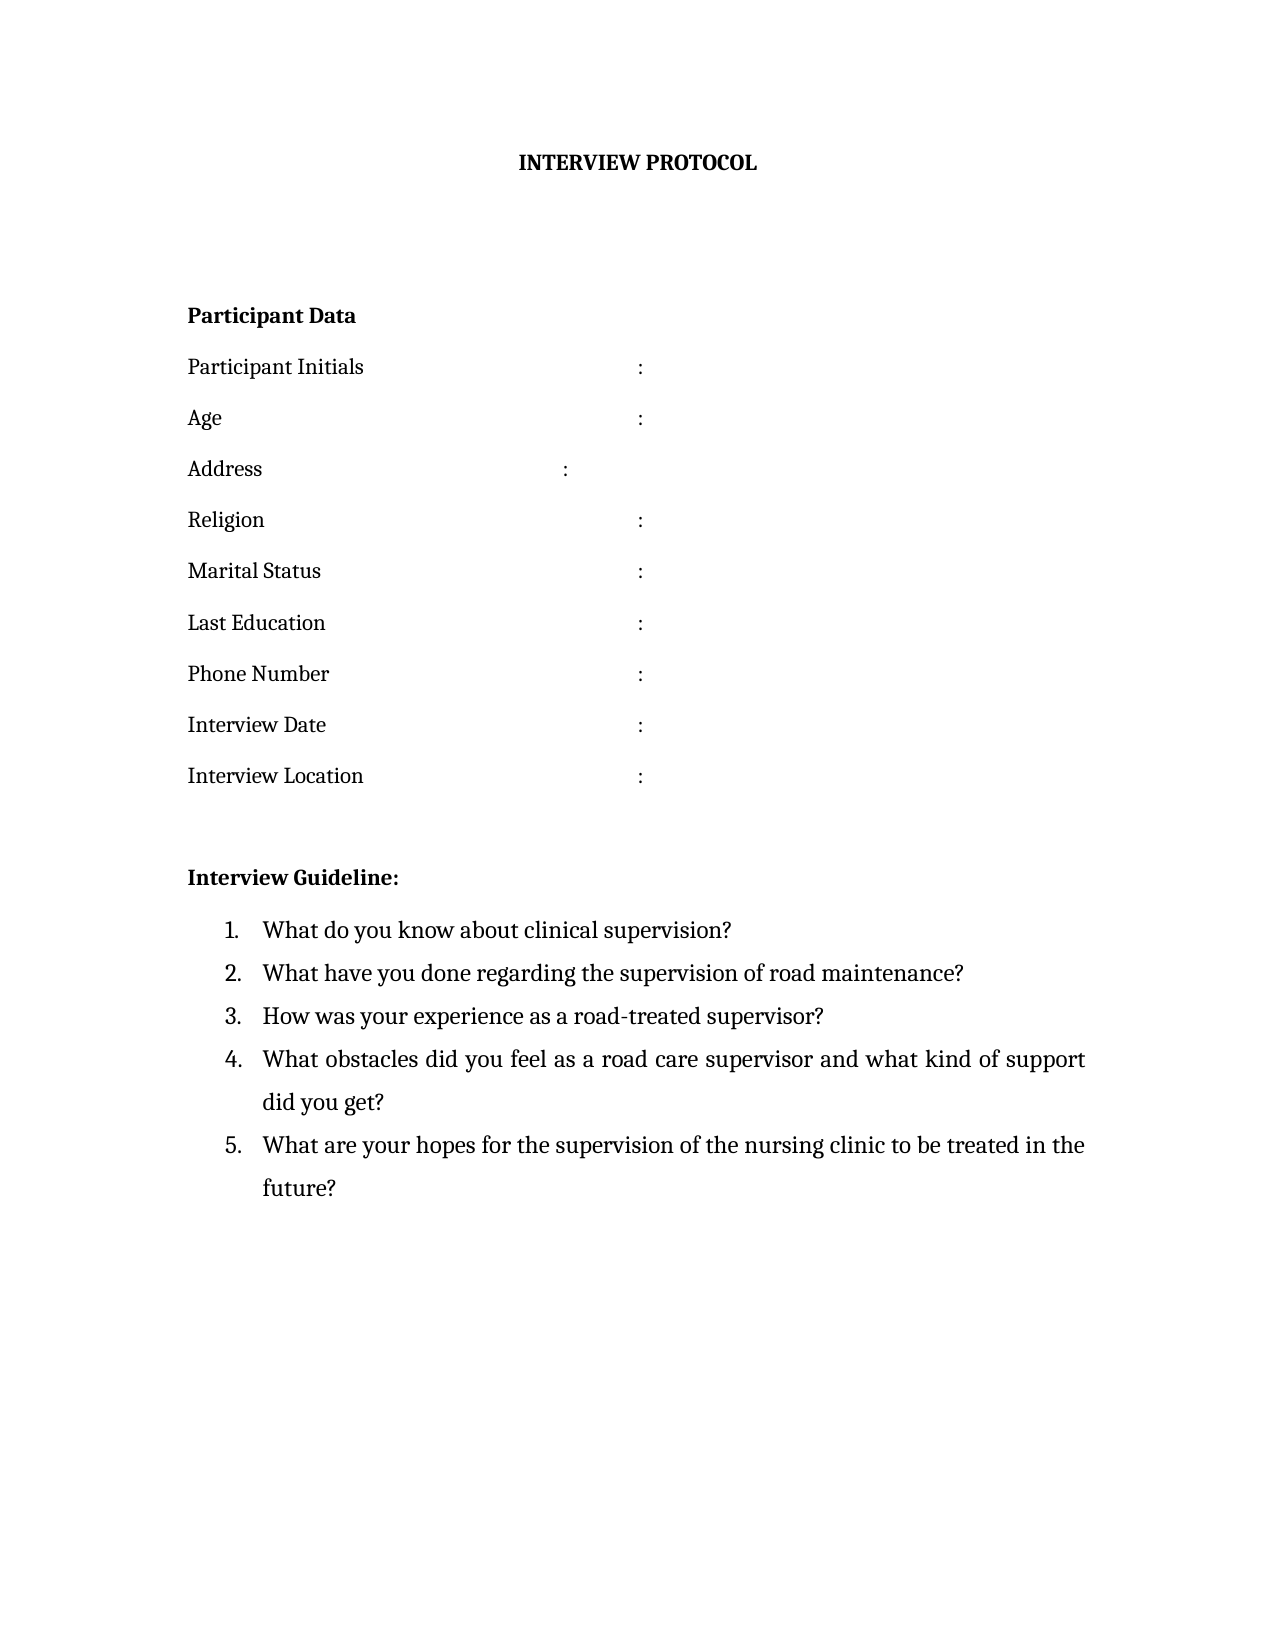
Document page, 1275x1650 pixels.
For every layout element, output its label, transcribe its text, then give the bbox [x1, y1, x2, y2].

text Participant Data [187, 303, 1087, 329]
text INTERVIEW PROTOCOL [187, 150, 1087, 176]
list How was your experience as a road-treated supervisor? [225, 1002, 1087, 1031]
text Participant Initials : [187, 354, 1087, 381]
text Interview Guideline: [187, 864, 1087, 891]
text Interview Date : [187, 711, 1087, 738]
text Religion : [187, 507, 1087, 534]
text Address : [187, 456, 1087, 483]
list What obstacles did you feel as a road care supervisor and what kind of support did you get? [225, 1045, 1087, 1117]
list What do you know about clinical supervision? [225, 916, 1087, 944]
list What are your hopes for the supervision of the nursing clinic to be treated in the future? [225, 1131, 1087, 1203]
text Marital Status : [187, 558, 1087, 585]
text Last Education : [187, 609, 1087, 636]
text Interview Location : [187, 762, 1087, 789]
text Phone Number : [187, 660, 1087, 687]
list What have you done regarding the supervision of road maintenance? [225, 959, 1087, 987]
text Age : [187, 405, 1087, 432]
